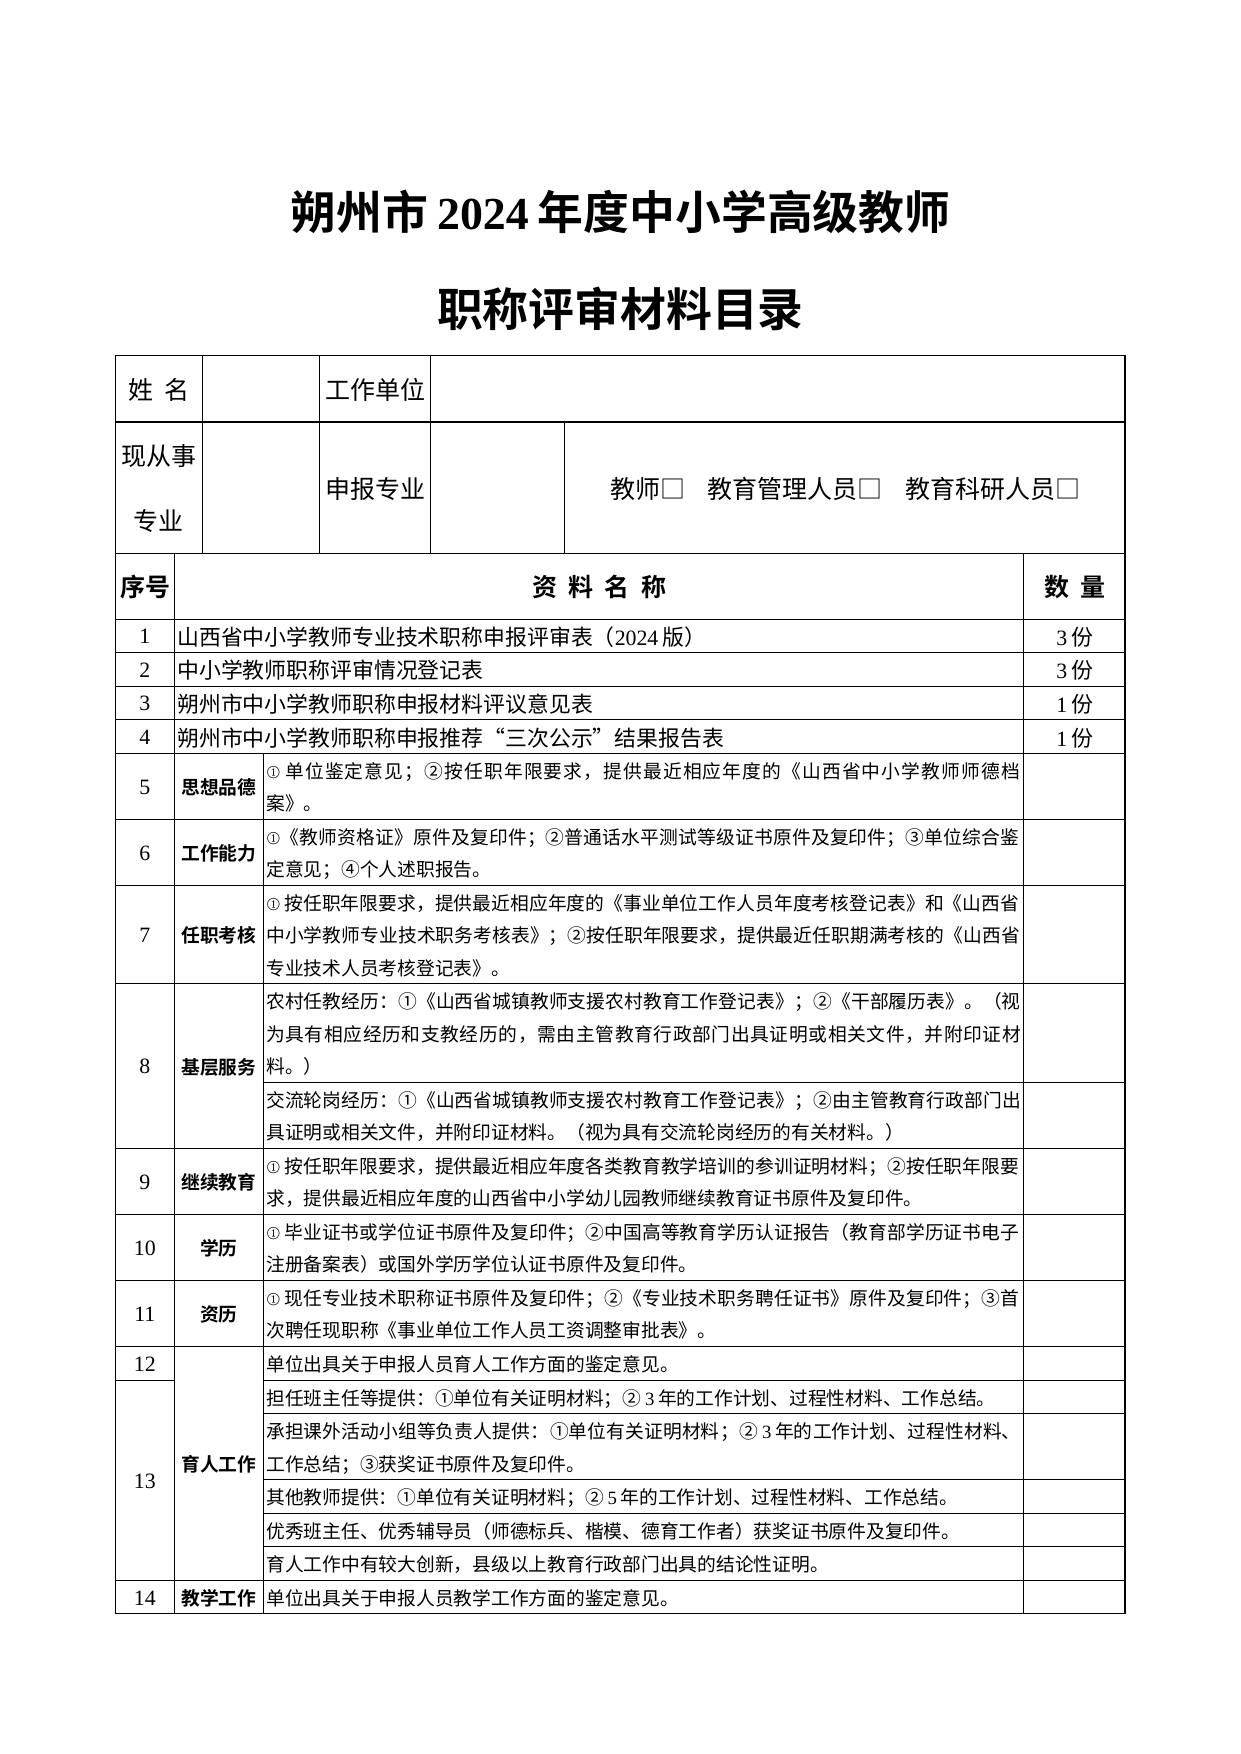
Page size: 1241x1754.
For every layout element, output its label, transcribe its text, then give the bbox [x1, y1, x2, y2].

table_cell 5 [116, 754, 174, 819]
table_cell 8 [116, 984, 174, 1148]
table_cell 7 [116, 886, 174, 983]
table_cell 11 [116, 1281, 174, 1346]
table_cell [1024, 886, 1124, 983]
table_cell 13 [116, 1381, 174, 1580]
table_cell 10 [116, 1215, 174, 1280]
table_cell [1024, 1083, 1124, 1148]
table_cell ①按任职年限要求，提供最近相应年度的《事业单位工作人员年度考核登记表》和《山西省中小学教师专业技术职务考核表》；②按任职年限要求，提供最近任职期满考核的《山西省专业技术人员考核登记表》。 [264, 886, 1023, 983]
table_cell ①按任职年限要求，提供最近相应年度各类教育教学培训的参训证明材料；②按任职年限要求，提供最近相应年度的山西省中小学幼儿园教师继续教育证书原件及复印件。 [264, 1149, 1023, 1214]
table_cell 学历 [175, 1215, 263, 1280]
table_cell ①单位鉴定意见；②按任职年限要求，提供最近相应年度的《山西省中小学教师师德档案》。 [264, 754, 1023, 819]
table_cell [1024, 1215, 1124, 1280]
table_cell ①《教师资格证》原件及复印件；②普通话水平测试等级证书原件及复印件；③单位综合鉴定意见；④个人述职报告。 [264, 820, 1023, 885]
table_cell 14 [116, 1581, 174, 1613]
table_header [431, 356, 1124, 421]
table_cell [1024, 1281, 1124, 1346]
table_cell 申报专业 [320, 423, 430, 552]
table_cell 任职考核 [175, 886, 263, 983]
table_cell 朔州市中小学教师职称申报材料评议意见表 [175, 687, 1023, 719]
text 职称评审材料目录 [118, 258, 1122, 355]
table_cell [1024, 1480, 1124, 1513]
table_cell 1份 [1024, 687, 1124, 719]
table_cell [1024, 820, 1124, 885]
table_cell 中小学教师职称评审情况登记表 [175, 653, 1023, 686]
table_cell 4 [116, 720, 174, 753]
table_cell ①现任专业技术职称证书原件及复印件；②《专业技术职务聘任证书》原件及复印件；③首次聘任现职称《事业单位工作人员工资调整审批表》。 [264, 1281, 1023, 1346]
table_cell 基层服务 [175, 984, 263, 1148]
table_cell 农村任教经历：①《山西省城镇教师支援农村教育工作登记表》；②《干部履历表》。（视为具有相应经历和支教经历的，需由主管教育行政部门出具证明或相关文件，并附印证材料。） [264, 984, 1023, 1082]
table_cell [1024, 1149, 1124, 1214]
table_cell 2 [116, 653, 174, 686]
table_cell 工作能力 [175, 820, 263, 885]
table_cell 9 [116, 1149, 174, 1214]
table_cell 交流轮岗经历：①《山西省城镇教师支援农村教育工作登记表》；②由主管教育行政部门出具证明或相关文件，并附印证材料。（视为具有交流轮岗经历的有关材料。） [264, 1083, 1023, 1148]
table_cell 现从事 专业 [116, 423, 202, 552]
table_cell 6 [116, 820, 174, 885]
table_cell 承担课外活动小组等负责人提供：①单位有关证明材料；②3年的工作计划、过程性材料、工作总结；③获奖证书原件及复印件。 [264, 1414, 1023, 1479]
table_header 姓 名 [116, 356, 202, 421]
table_cell [1024, 1347, 1124, 1379]
table_cell 山西省中小学教师专业技术职称申报评审表（2024版） [175, 620, 1023, 652]
table_cell 单位出具关于申报人员育人工作方面的鉴定意见。 [264, 1347, 1023, 1379]
table_cell [1024, 1414, 1124, 1479]
table_header 工作单位 [320, 356, 430, 421]
table_cell 3 [116, 687, 174, 719]
table_cell 继续教育 [175, 1149, 263, 1214]
table_cell 思想品德 [175, 754, 263, 819]
text 朔州市2024年度中小学高级教师 [118, 160, 1122, 258]
table_cell 担任班主任等提供：①单位有关证明材料；②3年的工作计划、过程性材料、工作总结。 [264, 1381, 1023, 1413]
table_cell [1024, 984, 1124, 1082]
table_cell 3份 [1024, 653, 1124, 686]
table_cell [1024, 1581, 1124, 1613]
table_cell 1份 [1024, 720, 1124, 753]
table_cell [431, 423, 564, 552]
table_cell ①毕业证书或学位证书原件及复印件；②中国高等教育学历认证报告（教育部学历证书电子注册备案表）或国外学历学位认证书原件及复印件。 [264, 1215, 1023, 1280]
table_cell 资 料 名 称 [175, 554, 1023, 618]
table_cell [1024, 1547, 1124, 1580]
table_cell [203, 423, 319, 552]
table_cell [1024, 1381, 1124, 1413]
table_cell 单位出具关于申报人员教学工作方面的鉴定意见。 [264, 1581, 1023, 1613]
table_cell 优秀班主任、优秀辅导员（师德标兵、楷模、德育工作者）获奖证书原件及复印件。 [264, 1514, 1023, 1546]
table_cell [1024, 754, 1124, 819]
table_cell 1 [116, 620, 174, 652]
table_cell 3份 [1024, 620, 1124, 652]
table_cell 育人工作中有较大创新，县级以上教育行政部门出具的结论性证明。 [264, 1547, 1023, 1580]
table_cell [1024, 1514, 1124, 1546]
table_cell 资历 [175, 1281, 263, 1346]
table_cell 朔州市中小学教师职称申报推荐“三次公示”结果报告表 [175, 720, 1023, 753]
table_cell 教师□ 教育管理人员□ 教育科研人员□ [565, 423, 1124, 552]
table_cell 数 量 [1024, 554, 1124, 618]
table_cell 其他教师提供：①单位有关证明材料；②5年的工作计划、过程性材料、工作总结。 [264, 1480, 1023, 1513]
table_cell 教学工作 [175, 1581, 263, 1613]
table_header [203, 356, 319, 421]
table_cell 育人工作 [175, 1347, 263, 1580]
table_cell 12 [116, 1347, 174, 1379]
table_cell 序号 [116, 554, 174, 618]
